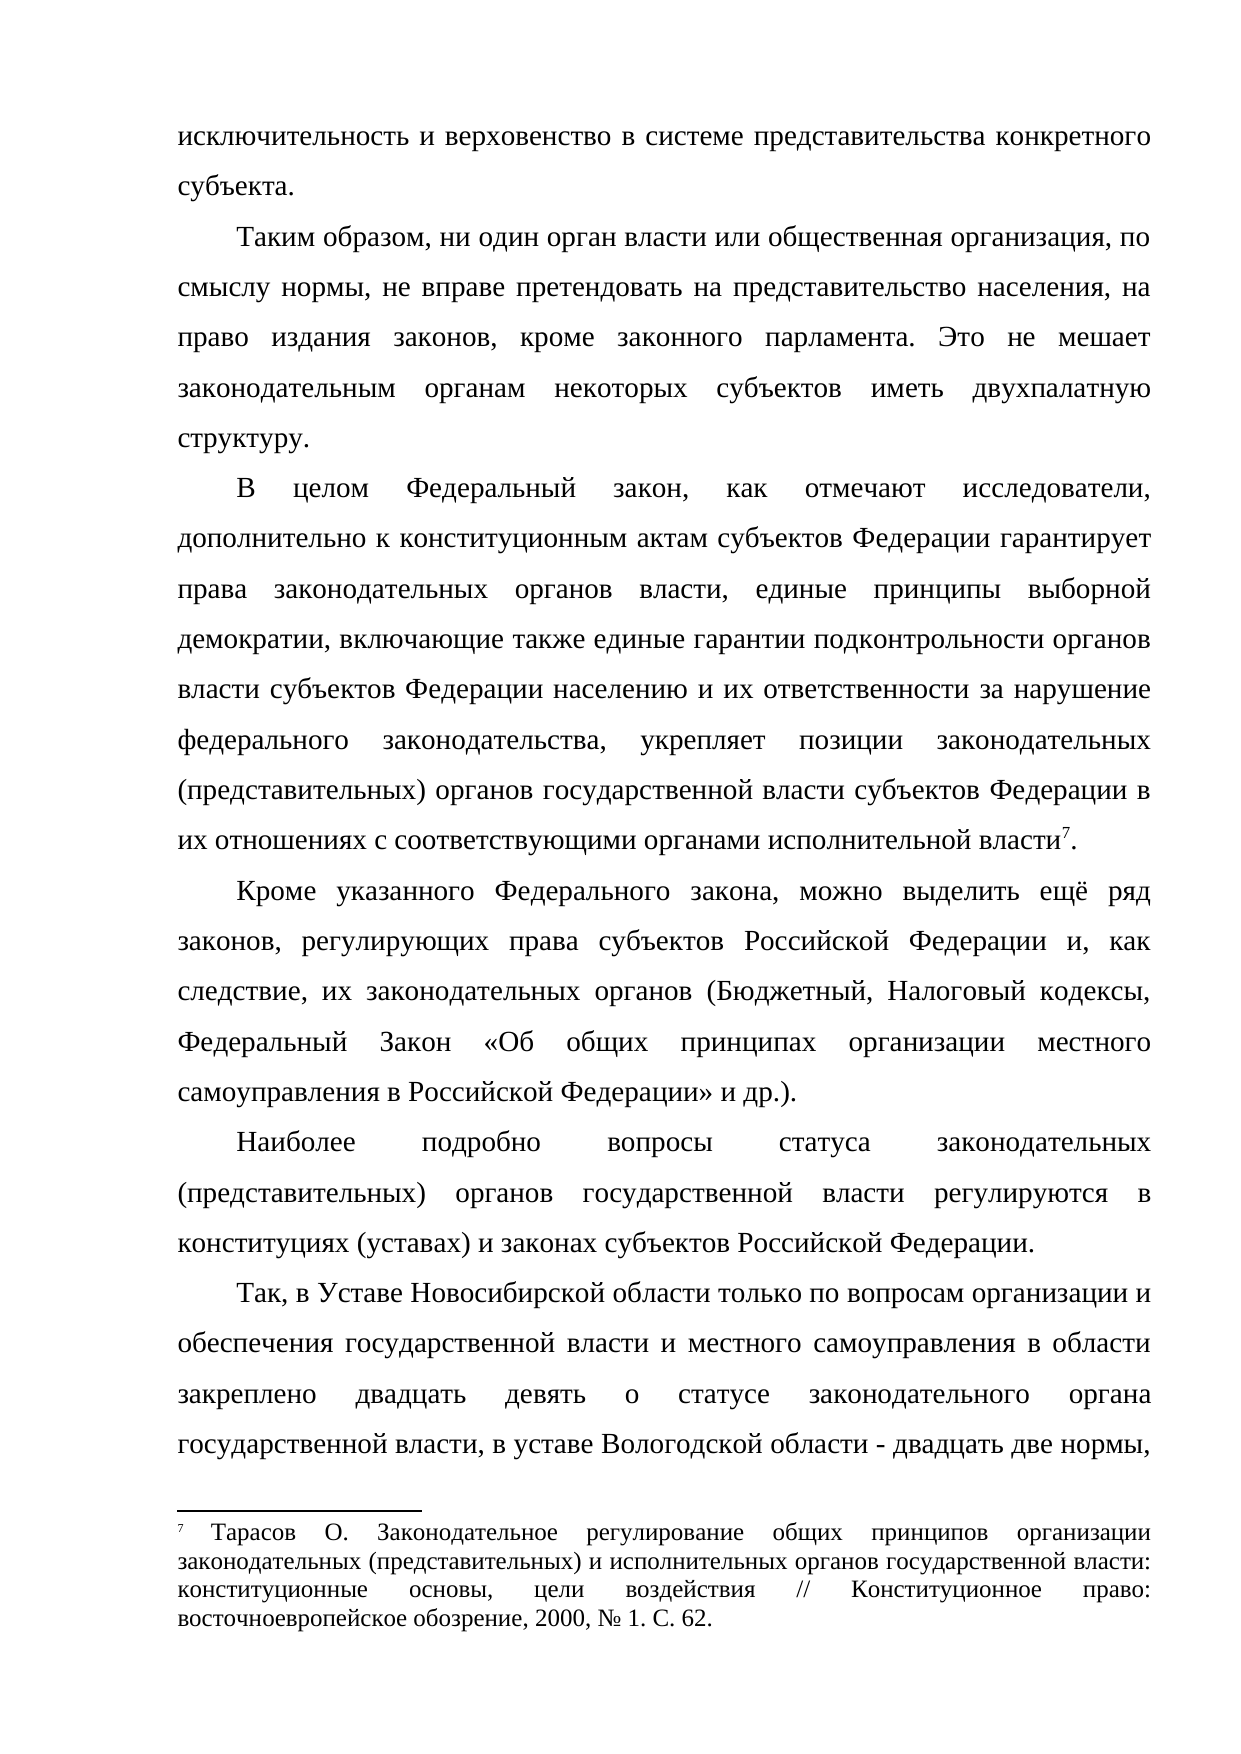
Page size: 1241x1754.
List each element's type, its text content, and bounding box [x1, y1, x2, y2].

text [177, 118, 1152, 202]
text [177, 1275, 1152, 1460]
text Наиболее подробно вопросы статуса законодательных (представительных) органов государственной власти регулируются в конституциях (уставах) и законах субъектов Российской Федерации. [177, 1124, 1152, 1258]
text Кроме указанного Федерального закона, можно выделить ещё ряд законов, регулирующих права субъектов Российской Федерации и, как следствие, их законодательных органов (Бюджетный, Налоговый кодексы, Федеральный Закон «Об общих принципах организации местного самоуправления в Российской Федерации» и др.). [177, 873, 1152, 1108]
text В целом Федеральный закон, как отмечают исследователи, дополнительно к конституционным актам субъектов Федерации гарантирует права законодательных органов власти, единые принципы выборной демократии, включающие также единые гарантии подконтрольности органов власти субъектов Федерации населению и их ответственности за нарушение федерального законодательства, укрепляет позиции законодательных (представительных) органов государственной власти субъектов Федерации в их отношениях с соответствующими органами исполнительной власти. [177, 470, 1152, 856]
text Таким образом, ни один орган власти или общественная организация, по смыслу нормы, не вправе претендовать на представительство населения, на право издания законов, кроме законного парламента. Это не мешает законодательным органам некоторых субъектов иметь двухпалатную структуру. [177, 219, 1152, 453]
